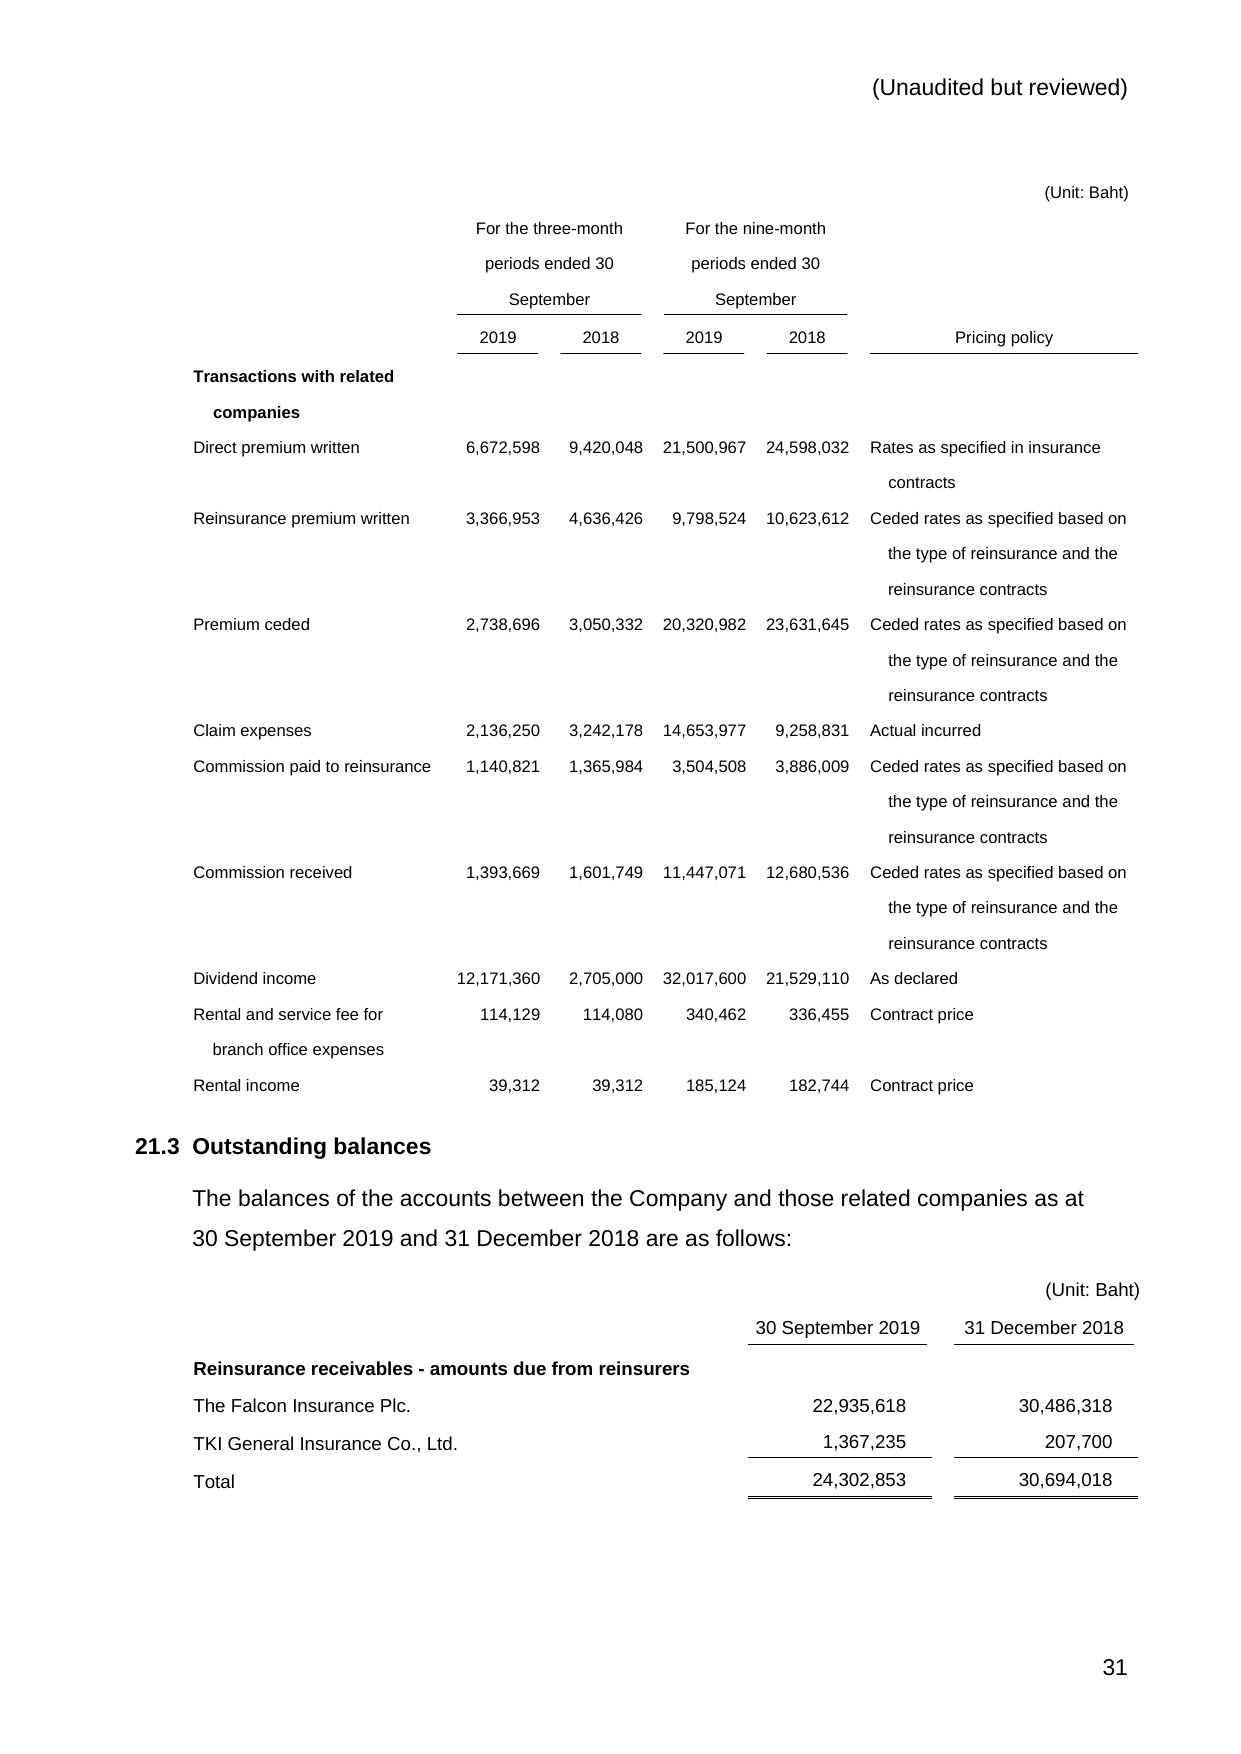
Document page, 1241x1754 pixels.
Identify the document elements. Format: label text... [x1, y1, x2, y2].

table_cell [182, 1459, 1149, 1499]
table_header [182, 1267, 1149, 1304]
text (Unit: Baht) [135, 170, 1128, 206]
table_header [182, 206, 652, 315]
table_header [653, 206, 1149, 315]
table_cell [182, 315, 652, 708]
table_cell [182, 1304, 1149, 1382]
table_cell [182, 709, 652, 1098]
text 21.3 Outstanding balances [135, 1123, 1123, 1163]
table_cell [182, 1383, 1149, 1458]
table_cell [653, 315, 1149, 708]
text The balances of the accounts between the Company and those related companies as at 30 September 2019 and 31 December 2018 are as follows: [192, 1175, 1128, 1254]
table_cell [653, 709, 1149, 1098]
